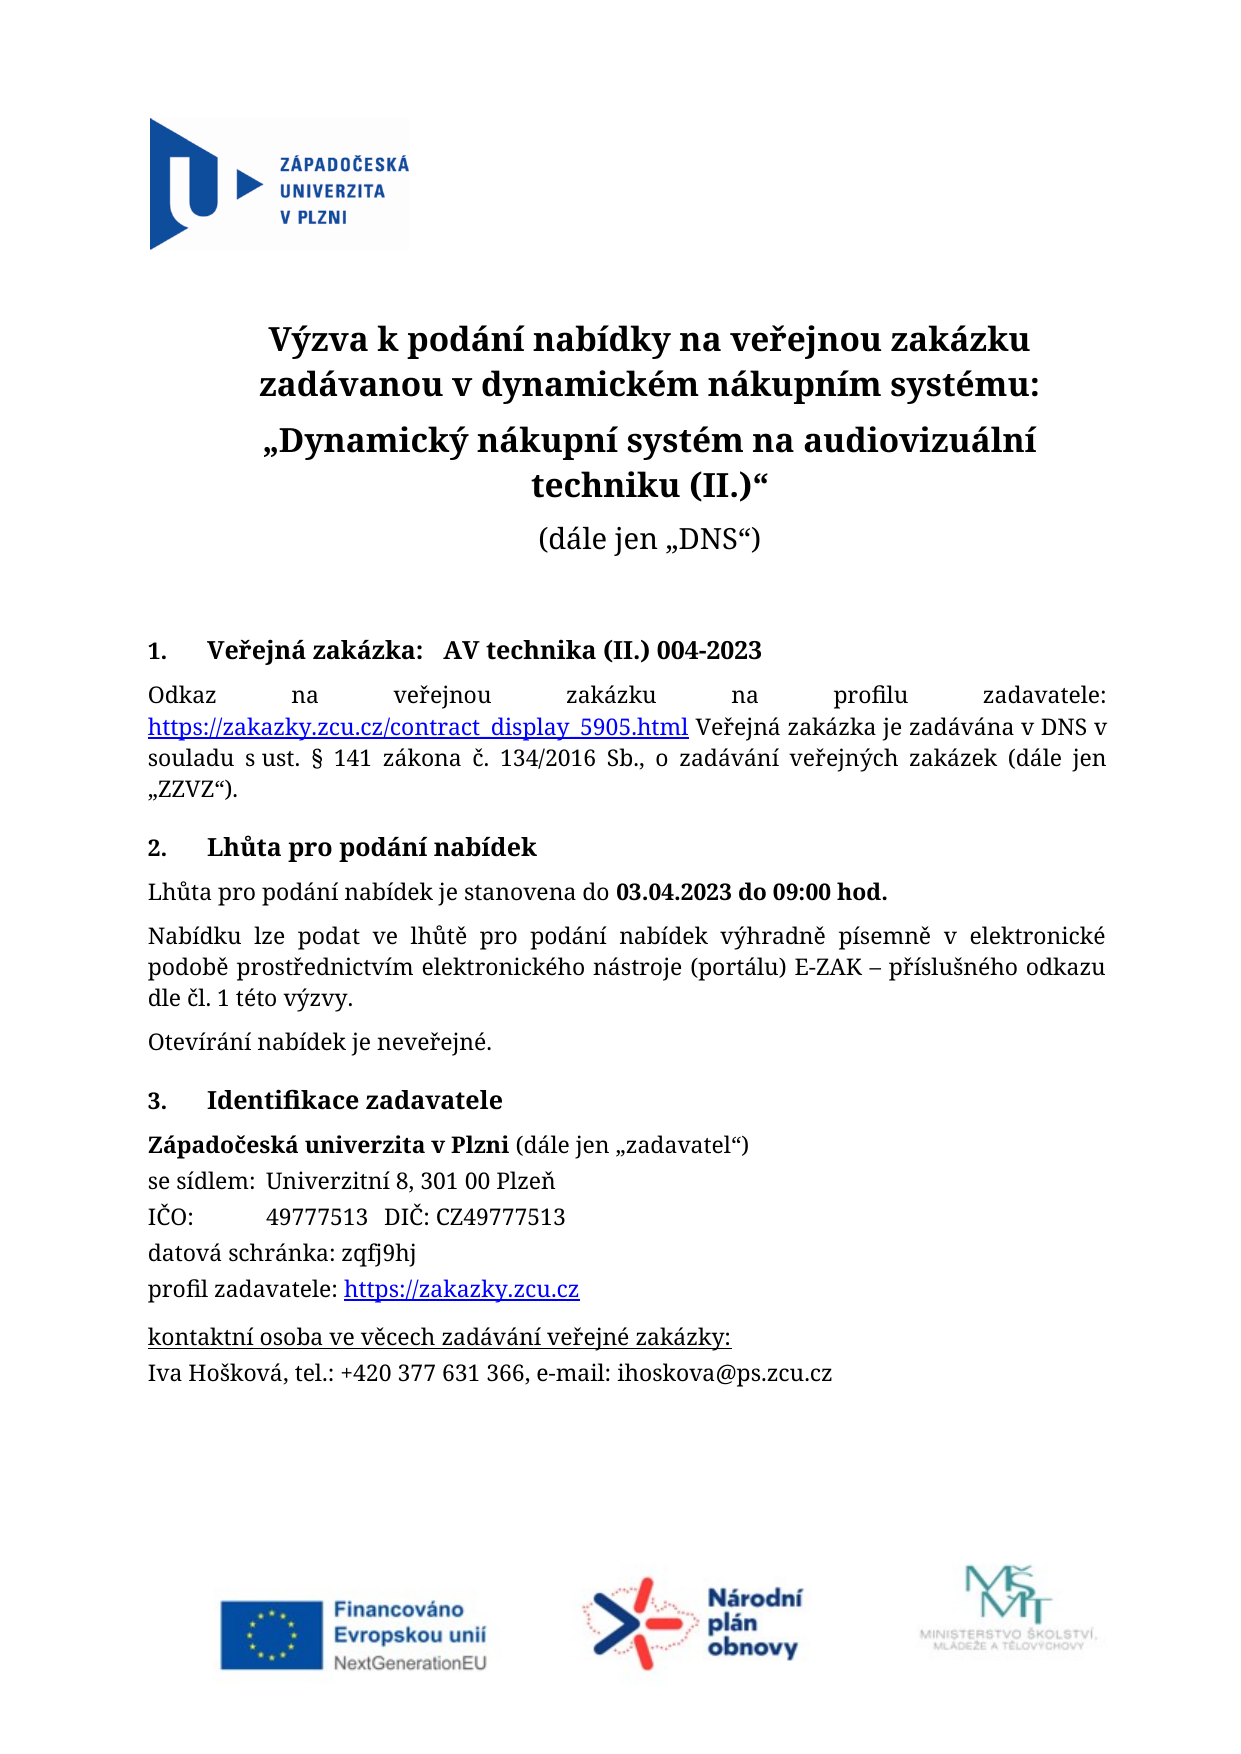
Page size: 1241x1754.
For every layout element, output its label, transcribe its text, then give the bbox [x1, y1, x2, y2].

subtitle Lhůta pro podání nabídek [148, 829, 1107, 863]
text profil zadavatele: https://zakazky.zcu.cz [148, 1273, 1107, 1304]
subtitle Veřejná zakázka: AV technika (II.) 004-2023 [148, 633, 1107, 667]
text Nabídku lze podat ve lhůtě pro podání nabídek výhradně písemně v elektronické podobě prostřednictvím elektronického nástroje (portálu) E-ZAK – příslušného odkazu dle čl. 1 této výzvy. [148, 920, 1107, 1013]
text kontaktní osoba ve věcech zadávání veřejné zakázky: [148, 1321, 1107, 1352]
text Výzva k podání nabídky na veřejnou zakázku zadávanou v dynamickém nákupním systému: [192, 316, 1107, 406]
picture [150, 118, 409, 250]
picture [192, 1517, 1152, 1698]
text Odkaz na veřejnou zakázku na profilu zadavatele: https://zakazky.zcu.cz/contract_display_5905.html Veřejná zakázka je zadávána v DNS v souladu s ust. § 141 zákona č. 134/2016 Sb., o zadávání veřejných zakázek (dále jen „ZZVZ“). [148, 679, 1107, 804]
subtitle Identifikace zadavatele [148, 1082, 1107, 1116]
text Západočeská univerzita v Plzni (dále jen „zadavatel“) [148, 1129, 1107, 1160]
text IČO: 49777513 DIČ: CZ49777513 [148, 1201, 1107, 1232]
text Otevírání nabídek je neveřejné. [148, 1026, 1107, 1057]
text datová schránka: zqfj9hj [148, 1237, 1107, 1268]
text „Dynamický nákupní systém na audiovizuální techniku (II.)“ [192, 417, 1107, 508]
text Lhůta pro podání nabídek je stanovena do 03.04.2023 do 09:00 hod. [148, 876, 1107, 907]
text se sídlem: Univerzitní 8, 301 00 Plzeň [148, 1165, 1107, 1196]
text (dále jen „DNS“) [192, 518, 1107, 558]
text Iva Hošková, tel.: +420 377 631 366, e-mail: ihoskova@ps.zcu.cz [148, 1357, 1107, 1388]
